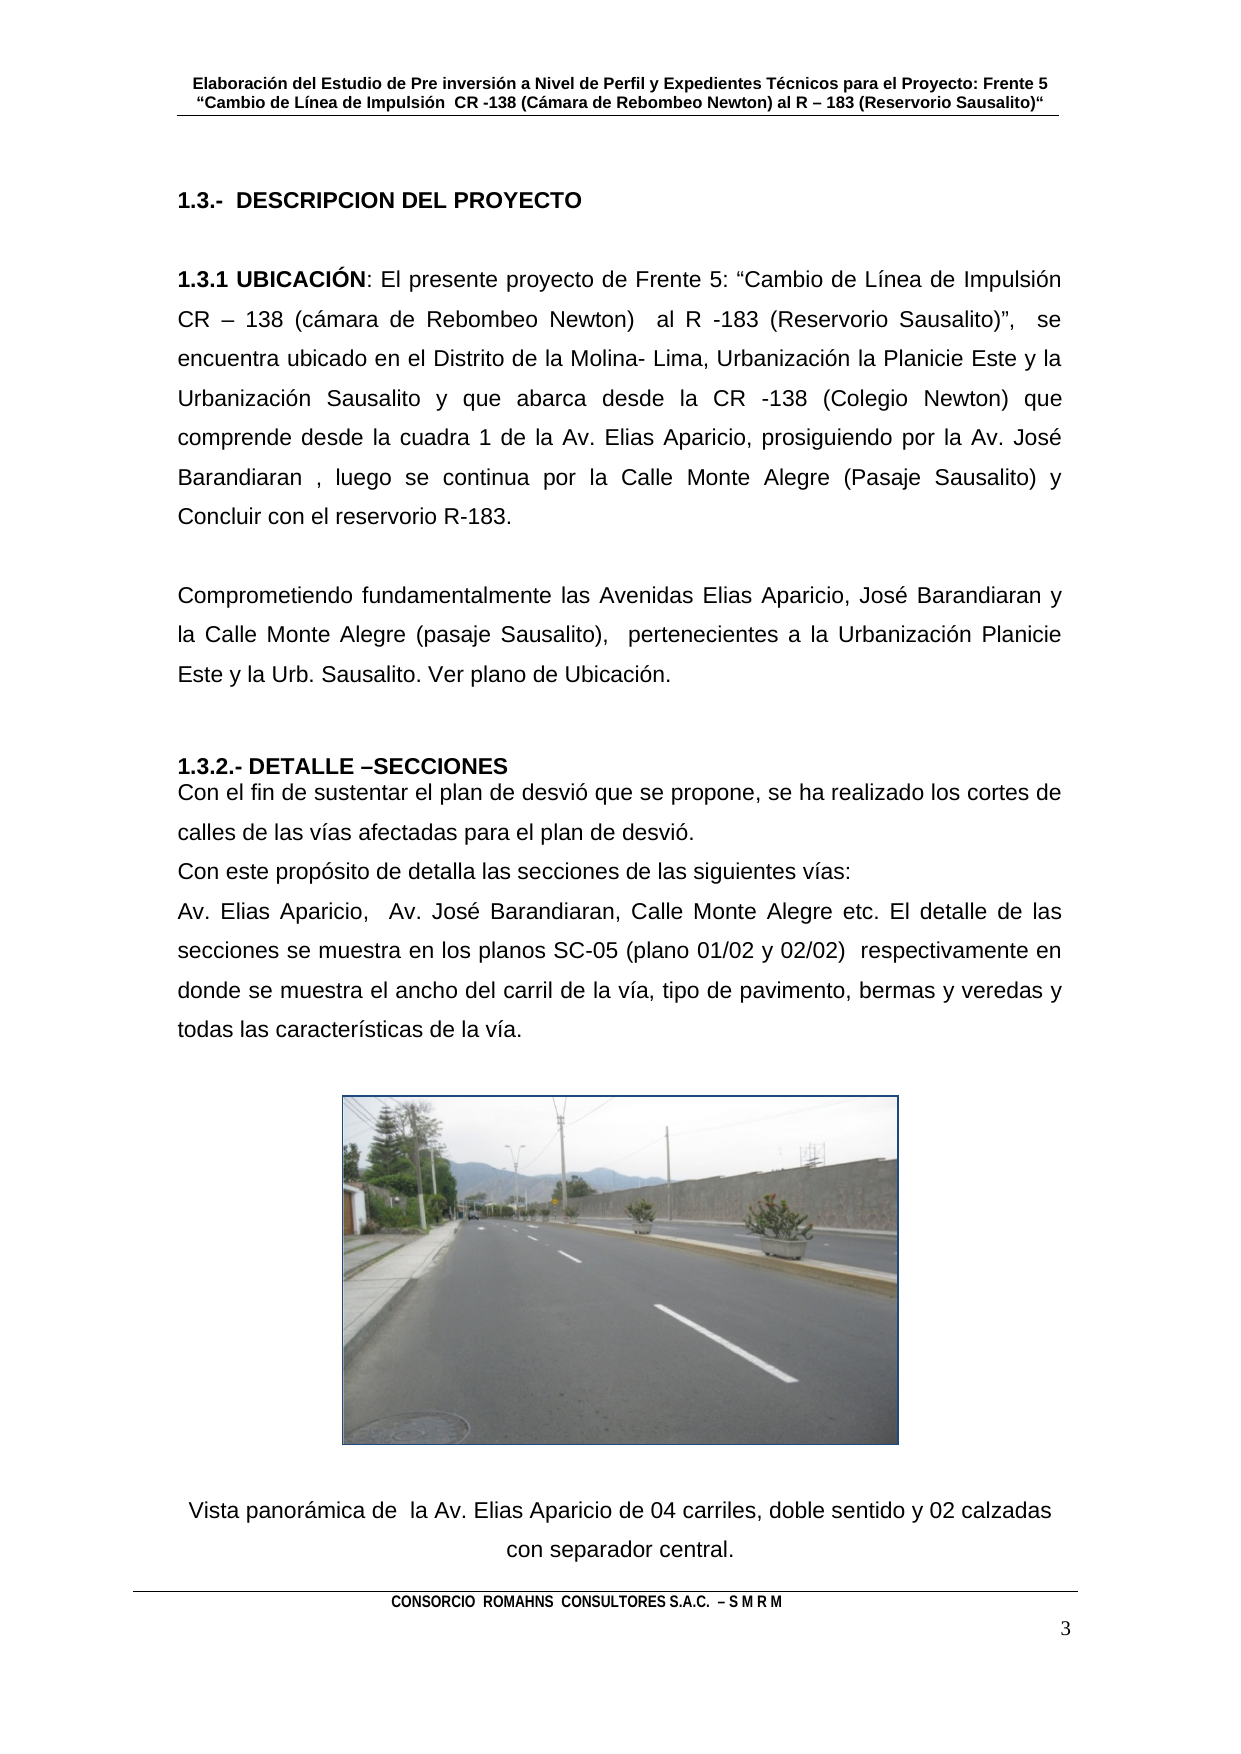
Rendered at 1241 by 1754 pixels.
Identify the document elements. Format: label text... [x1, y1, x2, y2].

text Con el fin de sustentar el plan de desvió que se propone, se ha realizado los cortes de calles de las vías afectadas para el plan de desvió. [177, 779, 1063, 845]
text Vista panorámica de la Av. Elias Aparicio de 04 carriles, doble sentido y 02 calzadas con separador central. [177, 1497, 1063, 1562]
text Av. Elias Aparicio, Av. José Barandiaran, Calle Monte Alegre etc. El detalle de las secciones se muestra en los planos SC-05 (plano 01/02 y 02/02) respectivamente en donde se muestra el ancho del carril de la vía, tipo de pavimento, bermas y veredas y todas las características de la vía. [177, 898, 1063, 1043]
picture [343, 1097, 897, 1444]
text Comprometiendo fundamentalmente las Avenidas Elias Aparicio, José Barandiaran y la Calle Monte Alegre (pasaje Sausalito), pertenecientes a la Urbanización Planicie Este y la Urb. Sausalito. Ver plano de Ubicación. [177, 582, 1063, 687]
text 1.3.1 UBICACIÓN: El presente proyecto de Frente 5: “Cambio de Línea de Impulsión CR – 138 (cámara de Rebombeo Newton) al R -183 (Reservorio Sausalito)”, se encuentra ubicado en el Distrito de la Molina- Lima, Urbanización la Planicie Este y la Urbanización Sausalito y que abarca desde la CR -138 (Colegio Newton) que comprende desde la cuadra 1 de la Av. Elias Aparicio, prosiguiendo por la Av. José Barandiaran , luego se continua por la Calle Monte Alegre (Pasaje Sausalito) y Concluir con el reservorio R-183. [177, 266, 1063, 529]
text Con este propósito de detalla las secciones de las siguientes vías: [177, 858, 1063, 885]
text 1.3.- DESCRIPCION DEL PROYECTO [177, 187, 1063, 213]
text 1.3.2.- DETALLE –SECCIONES [177, 753, 1063, 779]
